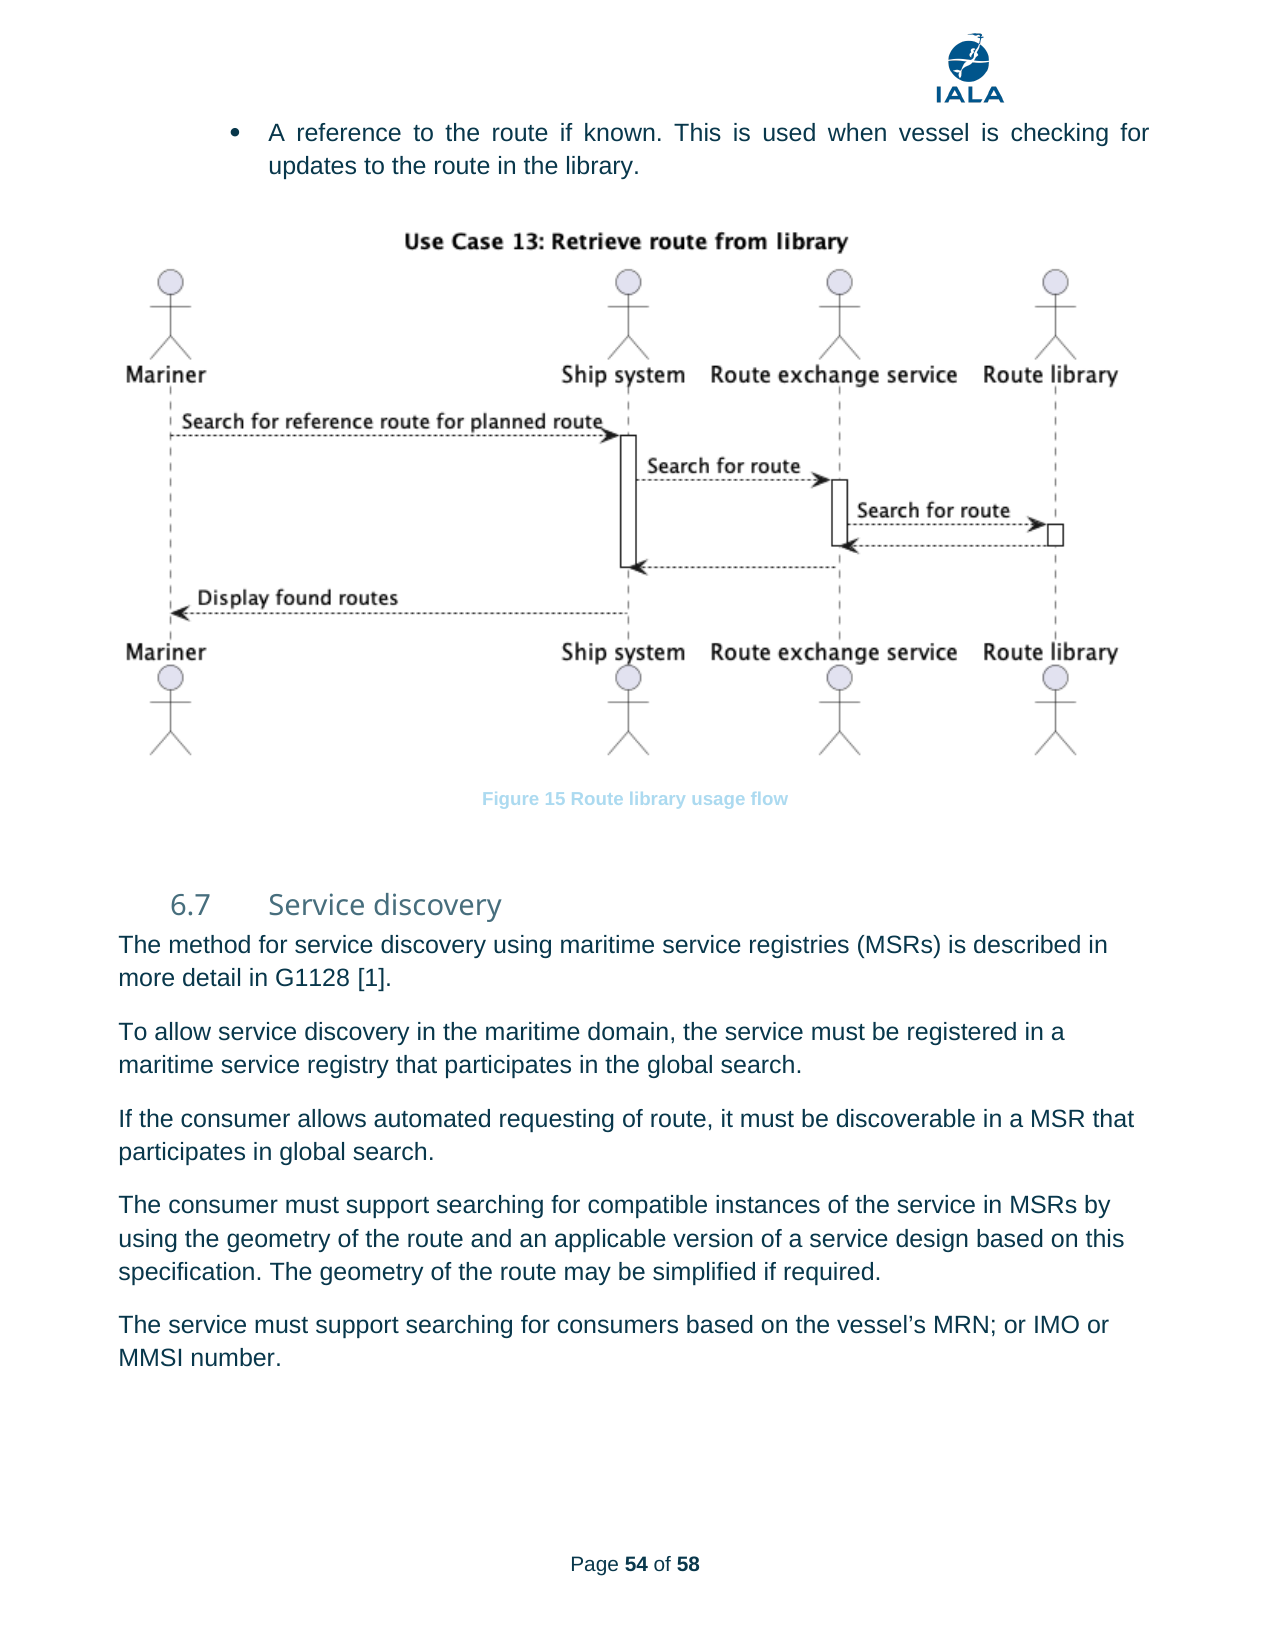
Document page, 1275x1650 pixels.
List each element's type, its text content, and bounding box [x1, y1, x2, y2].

text To allow service discovery in the maritime domain, the service must be registered in a maritime service registry that participates in the global search. [118, 1017, 1152, 1078]
subtitle Service discovery [170, 884, 1152, 924]
text The service must support searching for consumers based on the vessel’s MRN; or IMO or MMSI number. [118, 1310, 1152, 1372]
text If the consumer allows automated requesting of route, it must be discoverable in a MSR that participates in global search. [118, 1104, 1152, 1165]
text The method for service discovery using maritime service registries (MSRs) is described in more detail in G1128 [1]. [118, 930, 1152, 992]
text Figure 15 Route library usage flow [118, 788, 1152, 809]
text The consumer must support searching for compatible instances of the service in MSRs by using the geometry of the route and an applicable version of a service design based on this specification. The geometry of the route may be simplified if required. [118, 1191, 1152, 1285]
picture [921, 25, 1016, 118]
list A reference to the route if known. This is used when vessel is checking for updates to the route in the library. [231, 118, 1152, 180]
picture [118, 205, 1127, 763]
